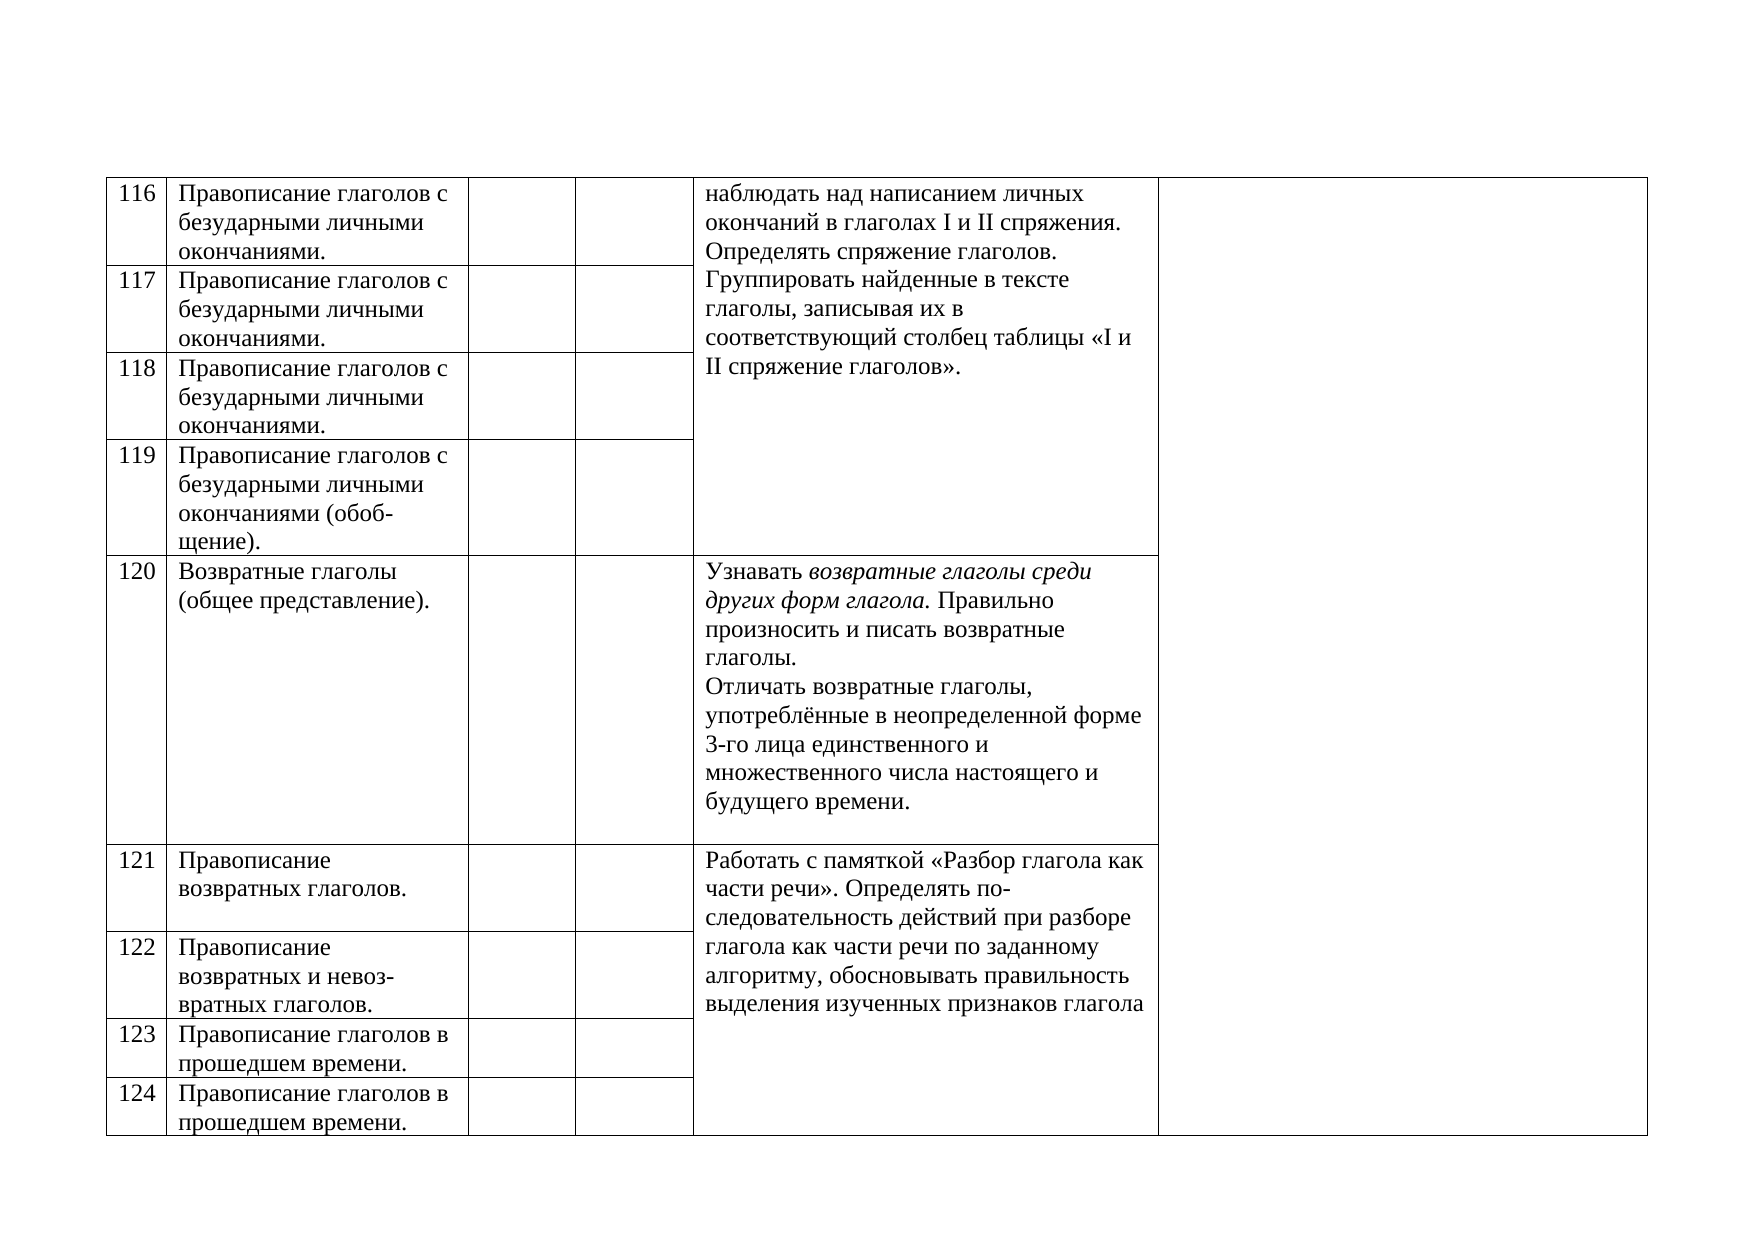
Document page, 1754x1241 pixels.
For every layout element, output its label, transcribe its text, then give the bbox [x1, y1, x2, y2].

table_cell [469, 556, 575, 844]
table_cell [469, 353, 575, 439]
table_cell [576, 178, 693, 264]
table_cell 121 [107, 845, 166, 931]
table_cell [576, 932, 693, 1018]
table_cell [576, 440, 693, 555]
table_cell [167, 353, 468, 439]
table_cell Правописание возвратных и невозвратных глаголов. [167, 932, 468, 1018]
table_cell [469, 178, 575, 264]
table_cell [576, 353, 693, 439]
table_cell 117 [107, 266, 166, 352]
table_cell [469, 266, 575, 352]
table_cell [469, 932, 575, 1018]
table_cell 116 [107, 178, 166, 264]
table_cell Правописание возвратных глаголов. [167, 845, 468, 931]
table_cell Работать с памяткой «Разбор глагола как части речи». Определять последовательность действий при разборе глагола как части речи по заданному алгоритму, обосновывать правильность выделения изученных признаков глагола [694, 845, 1158, 1135]
table_cell [469, 845, 575, 931]
table_cell Узнавать возвратные глаголы среди других форм глагола. Правильно произносить и писать возвратные глаголы. Отличать возвратные глаголы, употреблённые в неопределенной форме 3-го лица единственного и множественного числа настоящего и будущего времени. [694, 556, 1158, 844]
table_cell Правописание глаголов в прошедшем времени. [167, 1019, 468, 1077]
table_cell 118 [107, 353, 166, 439]
table_cell [576, 556, 693, 844]
table_cell [576, 266, 693, 352]
table_cell Возвратные глаголы (общее представление). [167, 556, 468, 844]
table_cell [469, 440, 575, 555]
table_cell Правописание глаголов в прошедшем времени. [167, 1078, 468, 1135]
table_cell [167, 178, 468, 264]
table_cell [469, 1078, 575, 1135]
table_cell 119 [107, 440, 166, 555]
table_cell [576, 1019, 693, 1077]
table_cell 120 [107, 556, 166, 844]
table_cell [694, 178, 1158, 555]
table_cell 123 [107, 1019, 166, 1077]
table_cell 122 [107, 932, 166, 1018]
table_cell Правописание глаголов с безударными личными окончаниями (обобщение). [167, 440, 468, 555]
table_cell [576, 1078, 693, 1135]
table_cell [167, 266, 468, 352]
table_cell [469, 1019, 575, 1077]
table_cell 124 [107, 1078, 166, 1135]
table_cell [576, 845, 693, 931]
